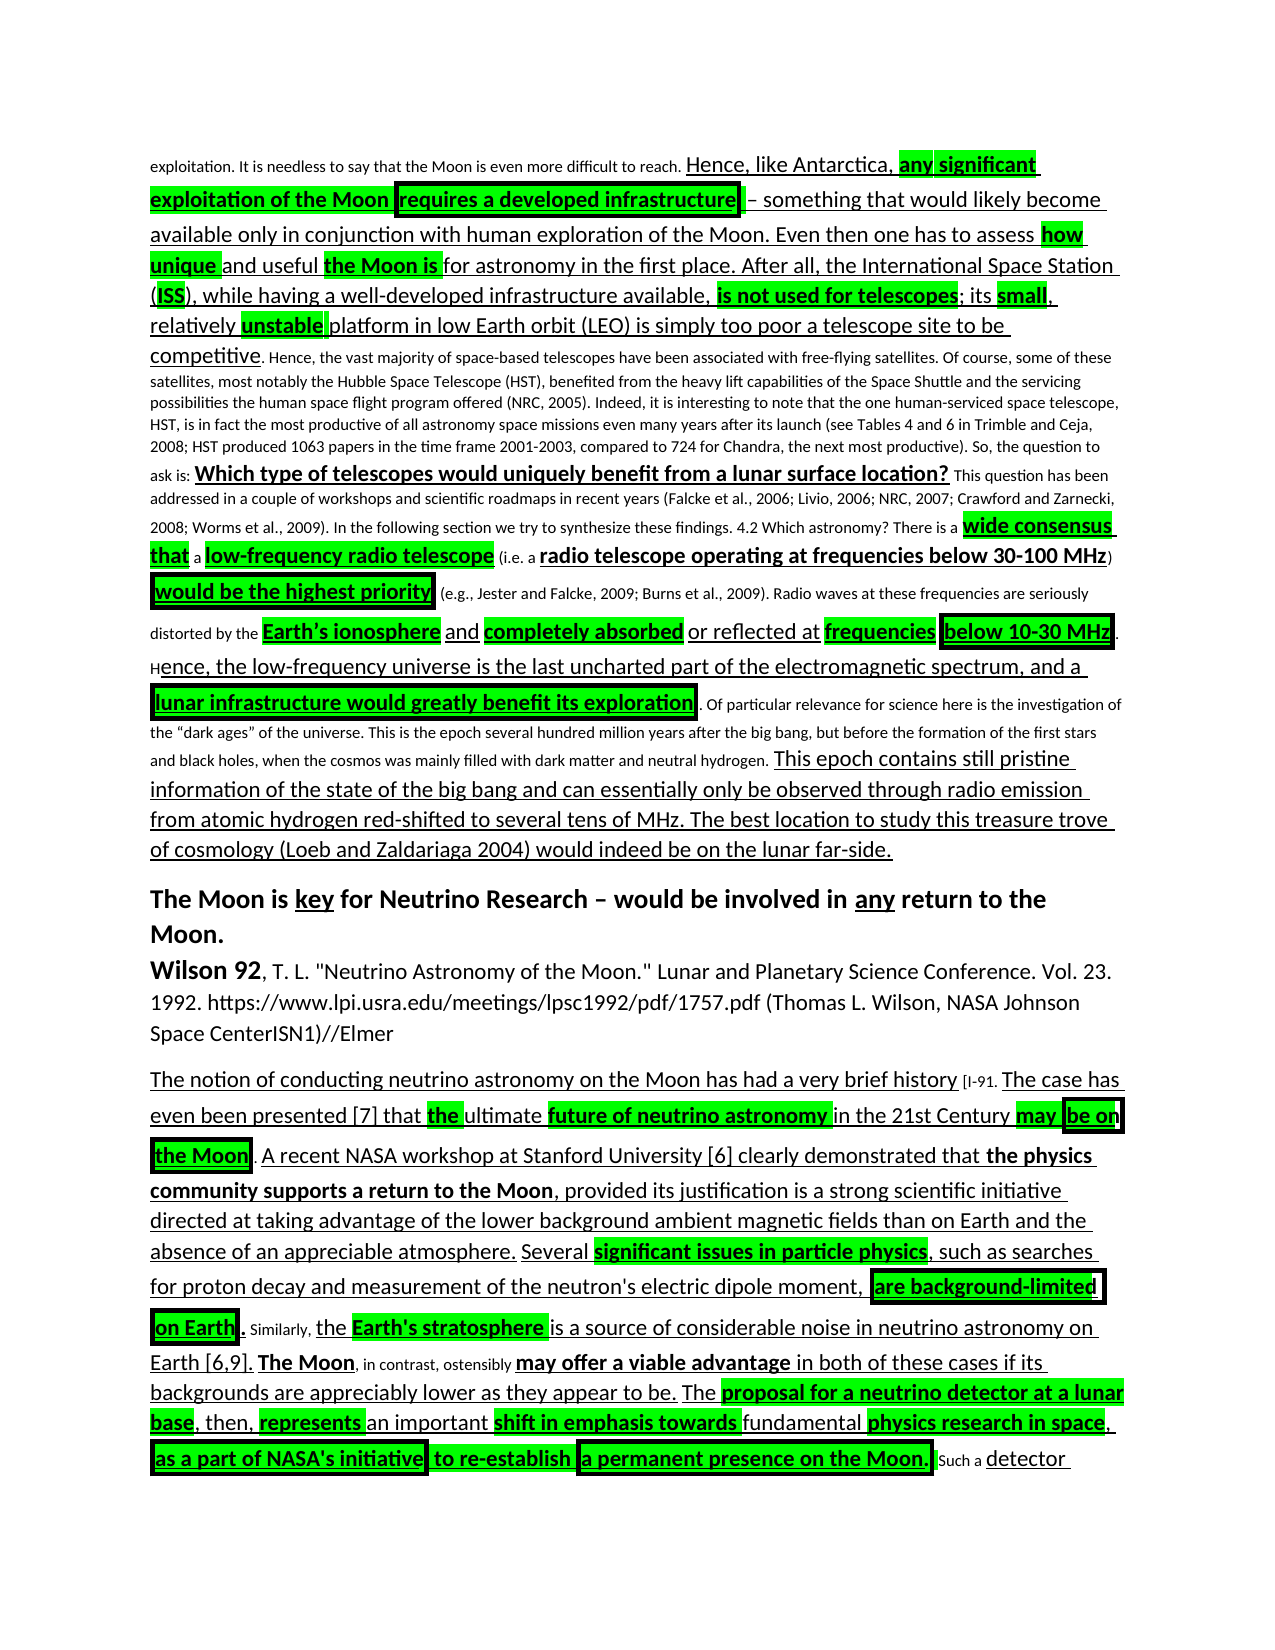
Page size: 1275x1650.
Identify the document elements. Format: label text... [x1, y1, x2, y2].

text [150, 1127, 1125, 1476]
text Wilson 92, T. L. "Neutrino Astronomy of the Moon." Lunar and Planetary Science Conference. Vol. 23. 1992. https://www.lpi.usra.edu/meetings/lpsc1992/pdf/1757.pdf (Thomas L. Wilson, NASA Johnson Space CenterISN1)//Elmer [150, 953, 1125, 1047]
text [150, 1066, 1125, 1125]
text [150, 150, 1125, 863]
subtitle The Moon is key for Neutrino Research – would be involved in any return to the Moon. [150, 882, 1125, 951]
